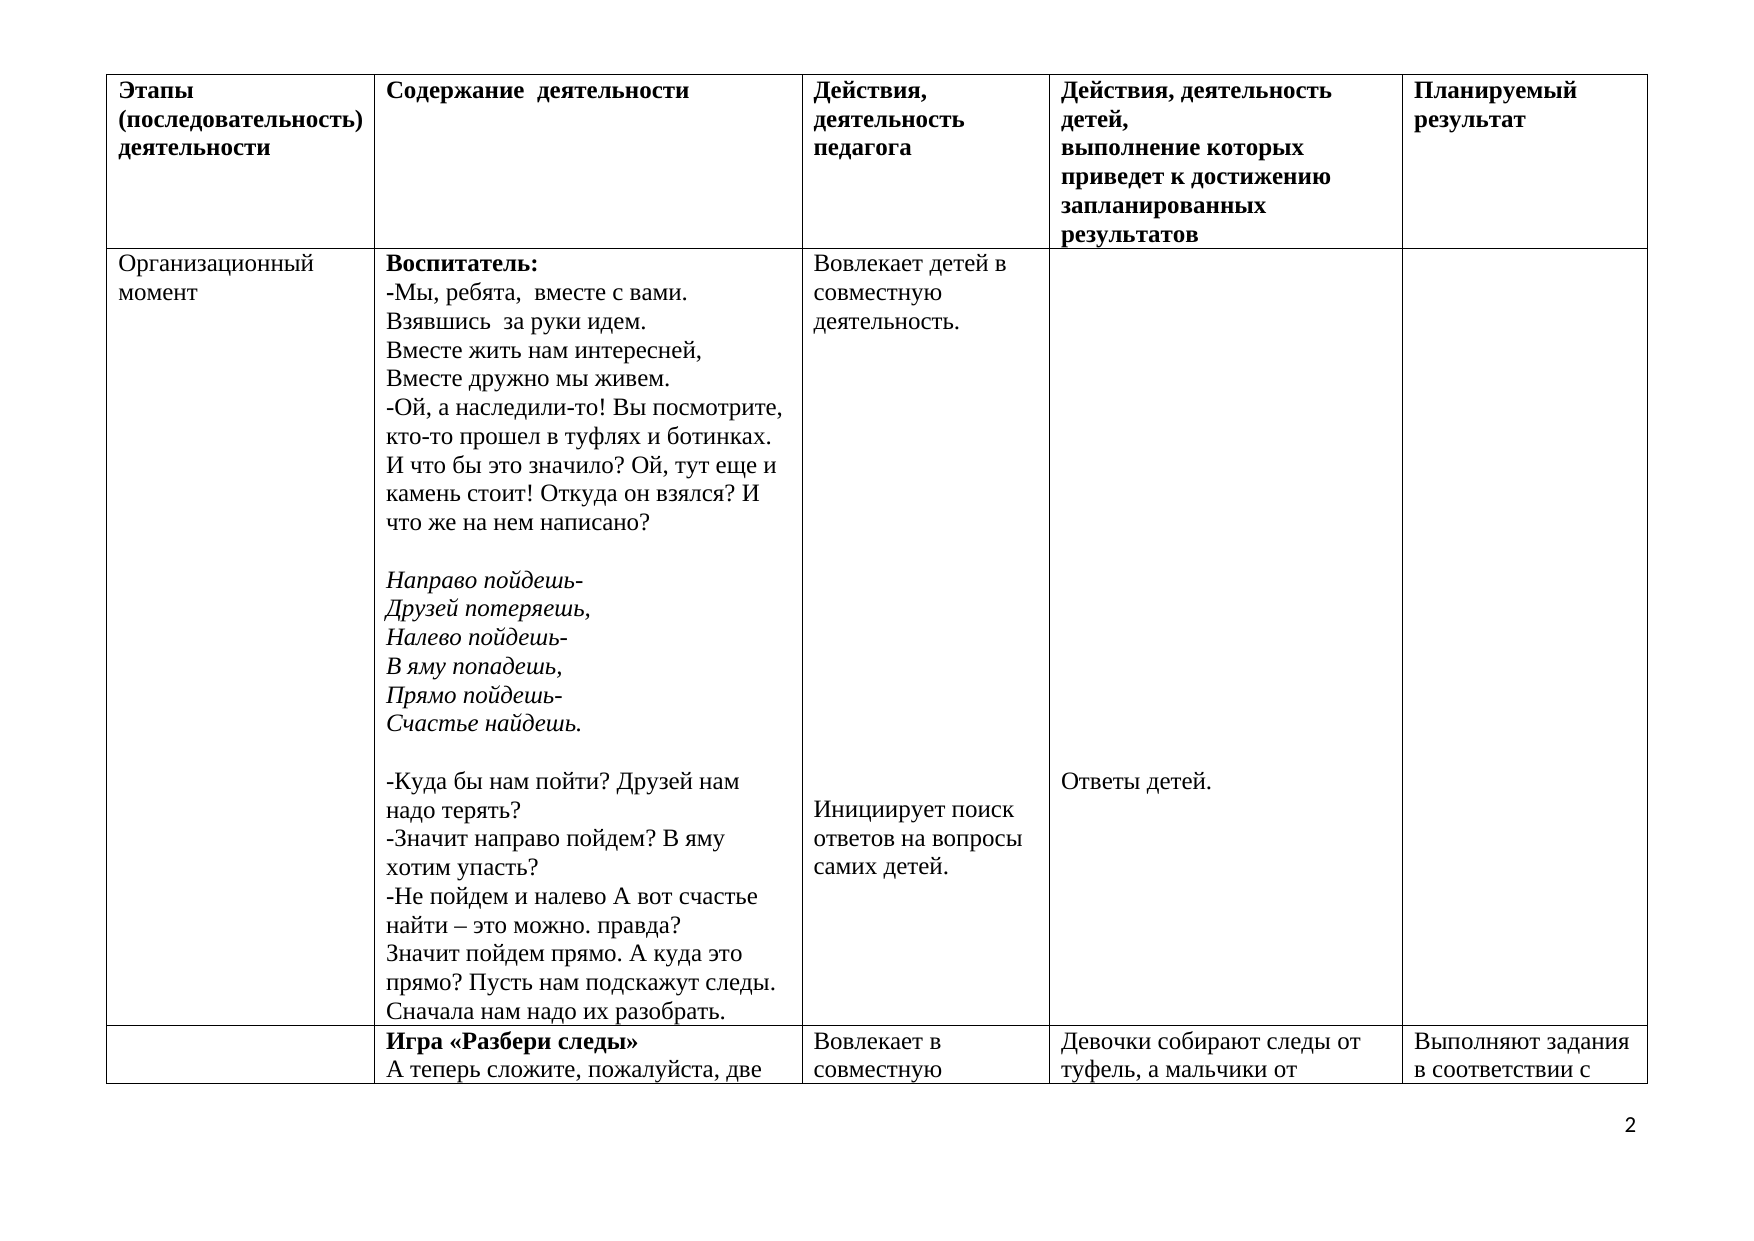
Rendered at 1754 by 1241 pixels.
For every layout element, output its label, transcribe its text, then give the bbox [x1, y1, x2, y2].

table_cell Организационный момент [107, 249, 374, 1025]
table_cell Воспитатель: -Мы, ребята, вместе с вами. Взявшись за руки идем. Вместе жить нам интересней, Вместе дружно мы живем. -Ой, а наследили-то! Вы посмотрите, кто-то прошел в туфлях и ботинках. И что бы это значило? Ой, тут еще и камень стоит! Откуда он взялся? И что же на нем написано? Направо пойдешь- Друзей потеряешь, Налево пойдешь- В яму попадешь, Прямо пойдешь- Счастье найдешь. -Куда бы нам пойти? Друзей нам надо терять? -Значит направо пойдем? В яму хотим упасть? -Не пойдем и налево А вот счастье найти – это можно. правда? Значит пойдем прямо. А куда это прямо? Пусть нам подскажут следы. Сначала нам надо их разобрать. [375, 249, 802, 1025]
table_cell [375, 1026, 802, 1083]
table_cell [803, 1026, 1049, 1083]
table_cell Ответы детей. [1050, 249, 1402, 1025]
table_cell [1403, 1026, 1647, 1083]
table_cell [107, 1026, 374, 1083]
table_header Планируемый результат [1403, 75, 1647, 247]
table_header Содержание деятельности [375, 75, 802, 247]
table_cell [1050, 1026, 1402, 1083]
table_header Действия, деятельность детей, выполнение которых приведет к достижению запланированных результатов [1050, 75, 1402, 247]
table_cell [1403, 249, 1647, 1025]
table_cell Вовлекает детей в совместную деятельность. Инициирует поиск ответов на вопросы самих детей. [803, 249, 1049, 1025]
table_header Этапы (последовательность) деятельности [107, 75, 374, 247]
table_header Действия, деятельность педагога [803, 75, 1049, 247]
